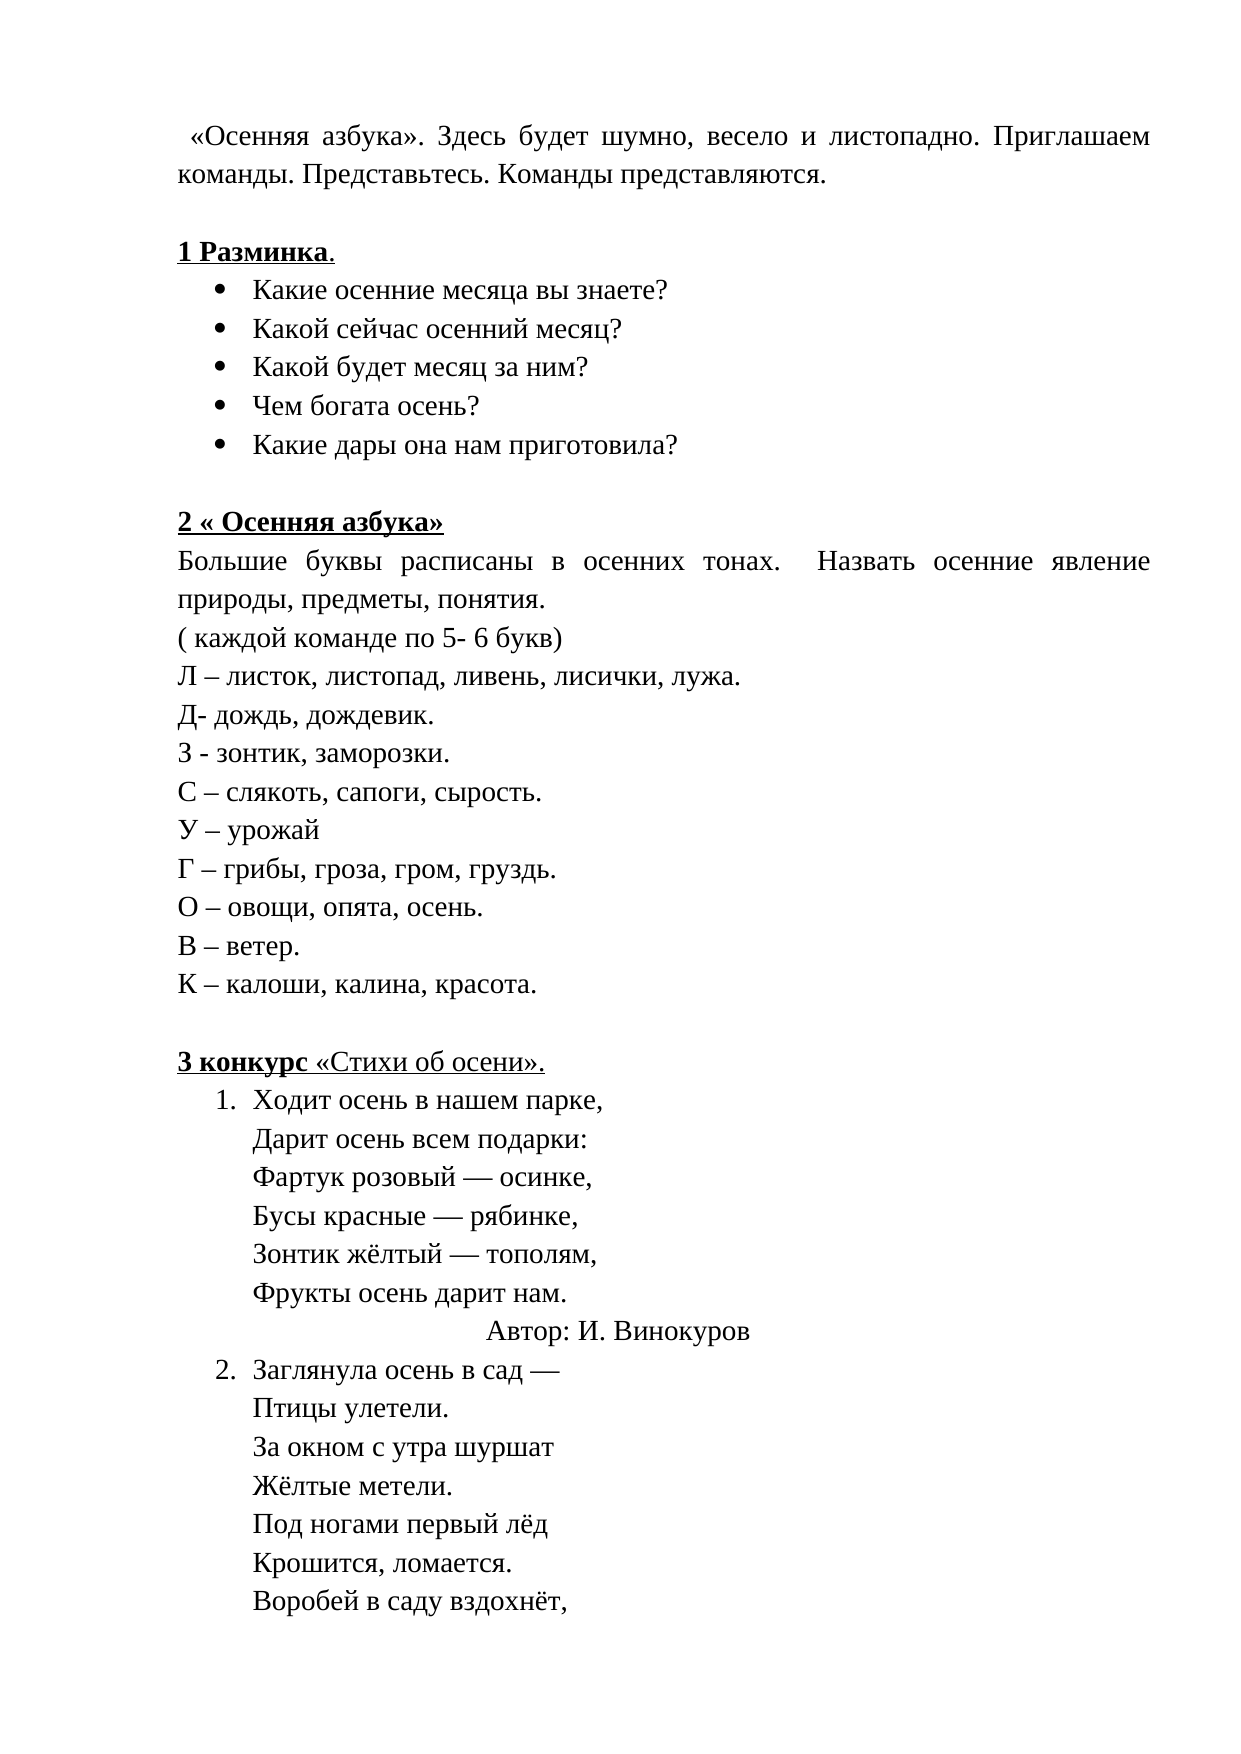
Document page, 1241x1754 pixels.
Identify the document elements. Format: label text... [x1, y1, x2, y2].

list Дарит осень всем подарки: [252, 1121, 1152, 1154]
list Зонтик жёлтый — тополям, [252, 1236, 1152, 1270]
list Какой будет месяц за ним? [215, 349, 1152, 383]
list Какой сейчас осенний месяц? [215, 311, 1152, 344]
text Л – листок, листопад, ливень, лисички, лужа. [177, 658, 1152, 692]
list Фрукты осень дарит нам. [252, 1275, 1152, 1308]
list Какие осенние месяца вы знаете? [215, 272, 1152, 306]
list Бусы красные — рябинке, [252, 1198, 1152, 1231]
list Фартук розовый — осинке, [252, 1159, 1152, 1193]
list Заглянула осень в сад — [215, 1352, 1152, 1386]
list Чем богата осень? [215, 388, 1152, 422]
text 1 Разминка. [177, 234, 1152, 267]
text З - зонтик, заморозки. [177, 735, 1152, 769]
text 3 конкурс «Стихи об осени». [177, 1044, 1152, 1077]
text К – калоши, калина, красота. [177, 967, 1152, 1000]
list За окном с утра шуршат [252, 1429, 1152, 1463]
list Воробей в саду вздохнёт, [252, 1583, 1152, 1617]
list Какие дары она нам приготовила? [215, 427, 1152, 461]
text Большие буквы расписаны в осенних тонах. Назвать осенние явление природы, предметы, понятия. [177, 543, 1152, 615]
list Жёлтые метели. [252, 1468, 1152, 1501]
text В – ветер. [177, 928, 1152, 962]
text Г – грибы, гроза, гром, груздь. [177, 851, 1152, 884]
list Крошится, ломается. [252, 1545, 1152, 1578]
text О – овощи, опята, осень. [177, 889, 1152, 923]
text У – урожай [177, 812, 1152, 846]
list Автор: И. Винокуров [252, 1313, 1152, 1347]
text С – слякоть, сапоги, сырость. [177, 774, 1152, 807]
list Птицы улетели. [252, 1391, 1152, 1424]
text ( каждой команде по 5- 6 букв) [177, 620, 1152, 653]
text «Осенняя азбука». Здесь будет шумно, весело и листопадно. Приглашаем команды. Представьтесь. Команды представляются. [177, 118, 1152, 190]
text Д- дождь, дождевик. [177, 697, 1152, 730]
list Под ногами первый лёд [252, 1506, 1152, 1540]
text 2 « Осенняя азбука» [177, 504, 1152, 538]
list Ходит осень в нашем парке, [215, 1082, 1152, 1116]
